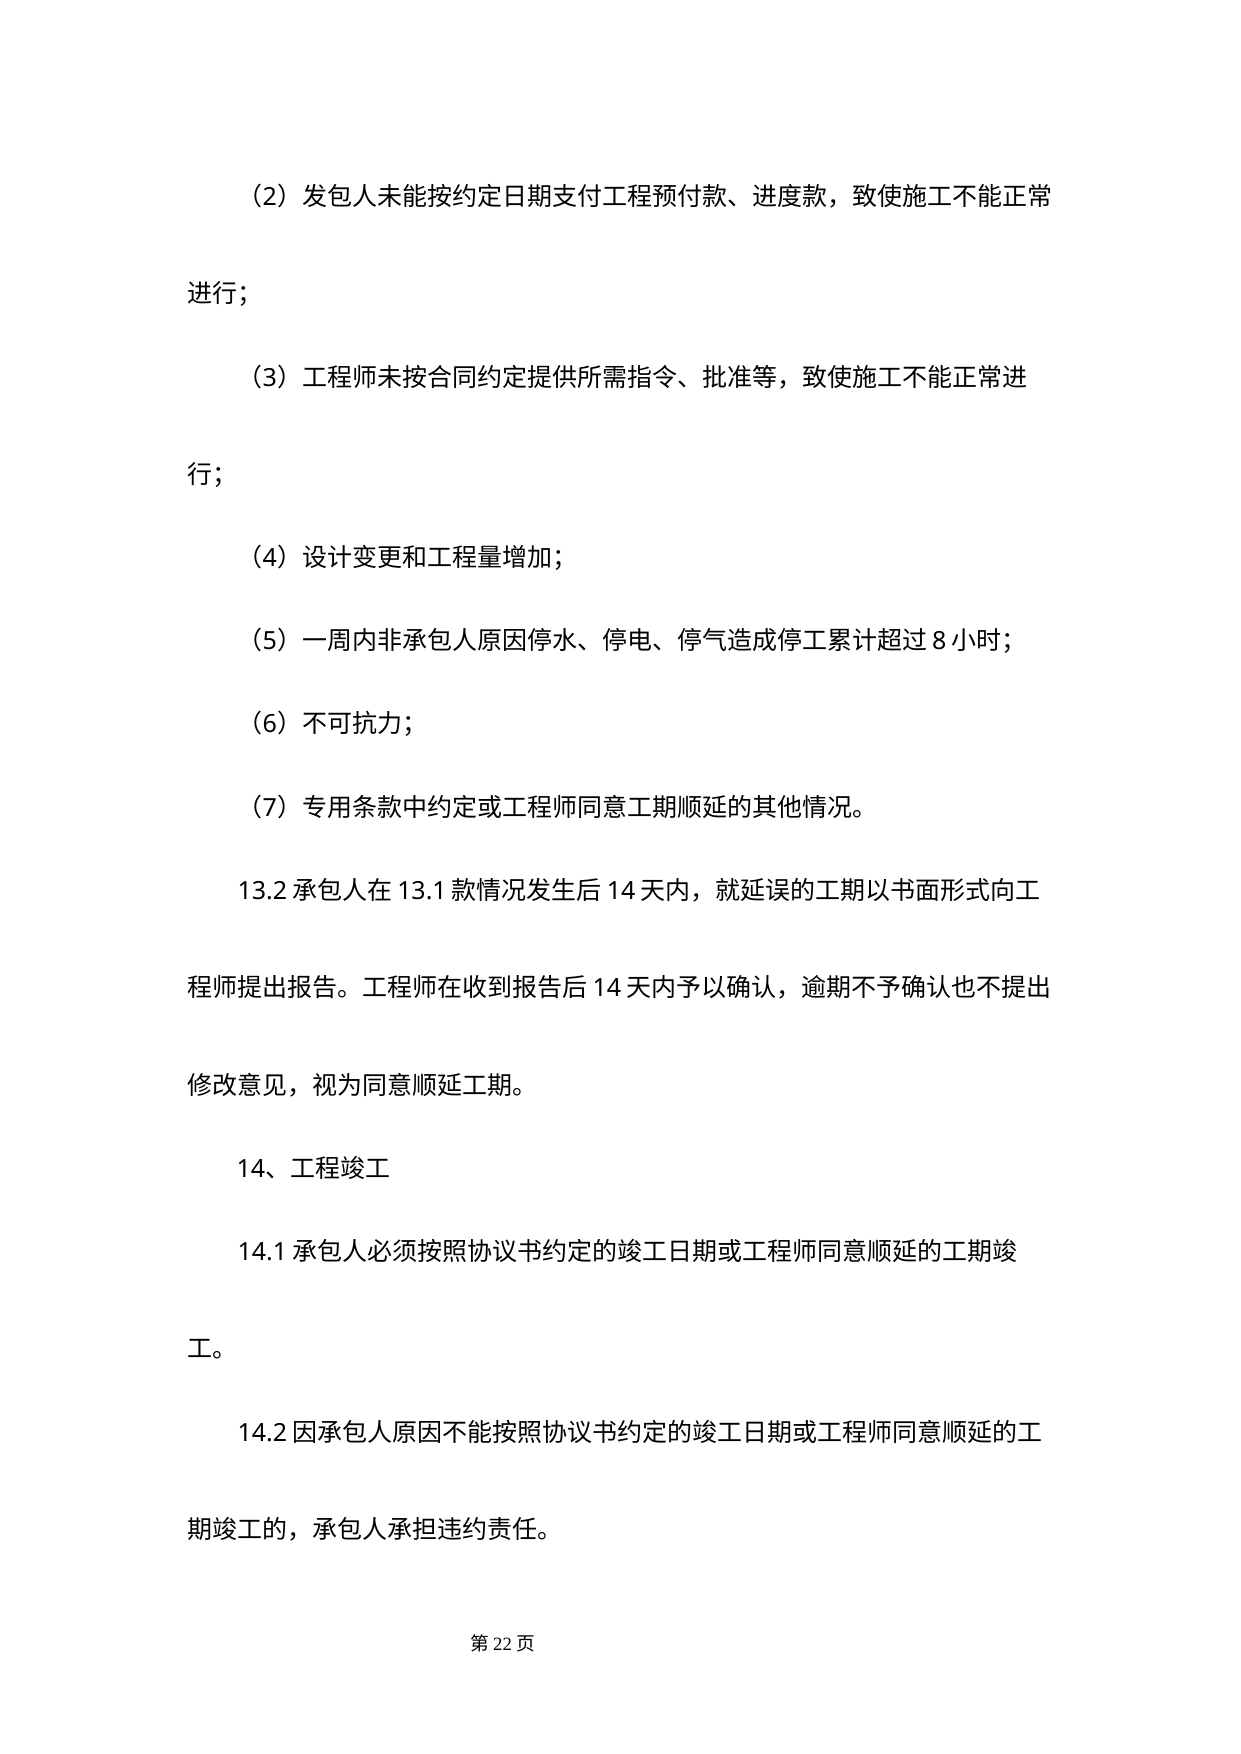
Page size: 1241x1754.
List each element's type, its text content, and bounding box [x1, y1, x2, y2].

text （7）专用条款中约定或工程师同意工期顺延的其他情况。 [187, 773, 1053, 838]
text 13.2承包人在13.1款情况发生后14天内，就延误的工期以书面形式向工程师提出报告。工程师在收到报告后14天内予以确认，逾期不予确认也不提出修改意见，视为同意顺延工期。 [187, 856, 1053, 1116]
text 14、工程竣工 [187, 1134, 1053, 1199]
text （2）发包人未能按约定日期支付工程预付款、进度款，致使施工不能正常进行； [187, 162, 1053, 324]
text 14.2因承包人原因不能按照协议书约定的竣工日期或工程师同意顺延的工期竣工的，承包人承担违约责任。 [187, 1398, 1053, 1560]
text 14.1承包人必须按照协议书约定的竣工日期或工程师同意顺延的工期竣工。 [187, 1217, 1053, 1379]
text （5）一周内非承包人原因停水、停电、停气造成停工累计超过8小时； [187, 606, 1053, 671]
text （3）工程师未按合同约定提供所需指令、批准等，致使施工不能正常进行； [187, 343, 1053, 505]
text （6）不可抗力； [187, 689, 1053, 754]
text （4）设计变更和工程量增加； [187, 523, 1053, 588]
